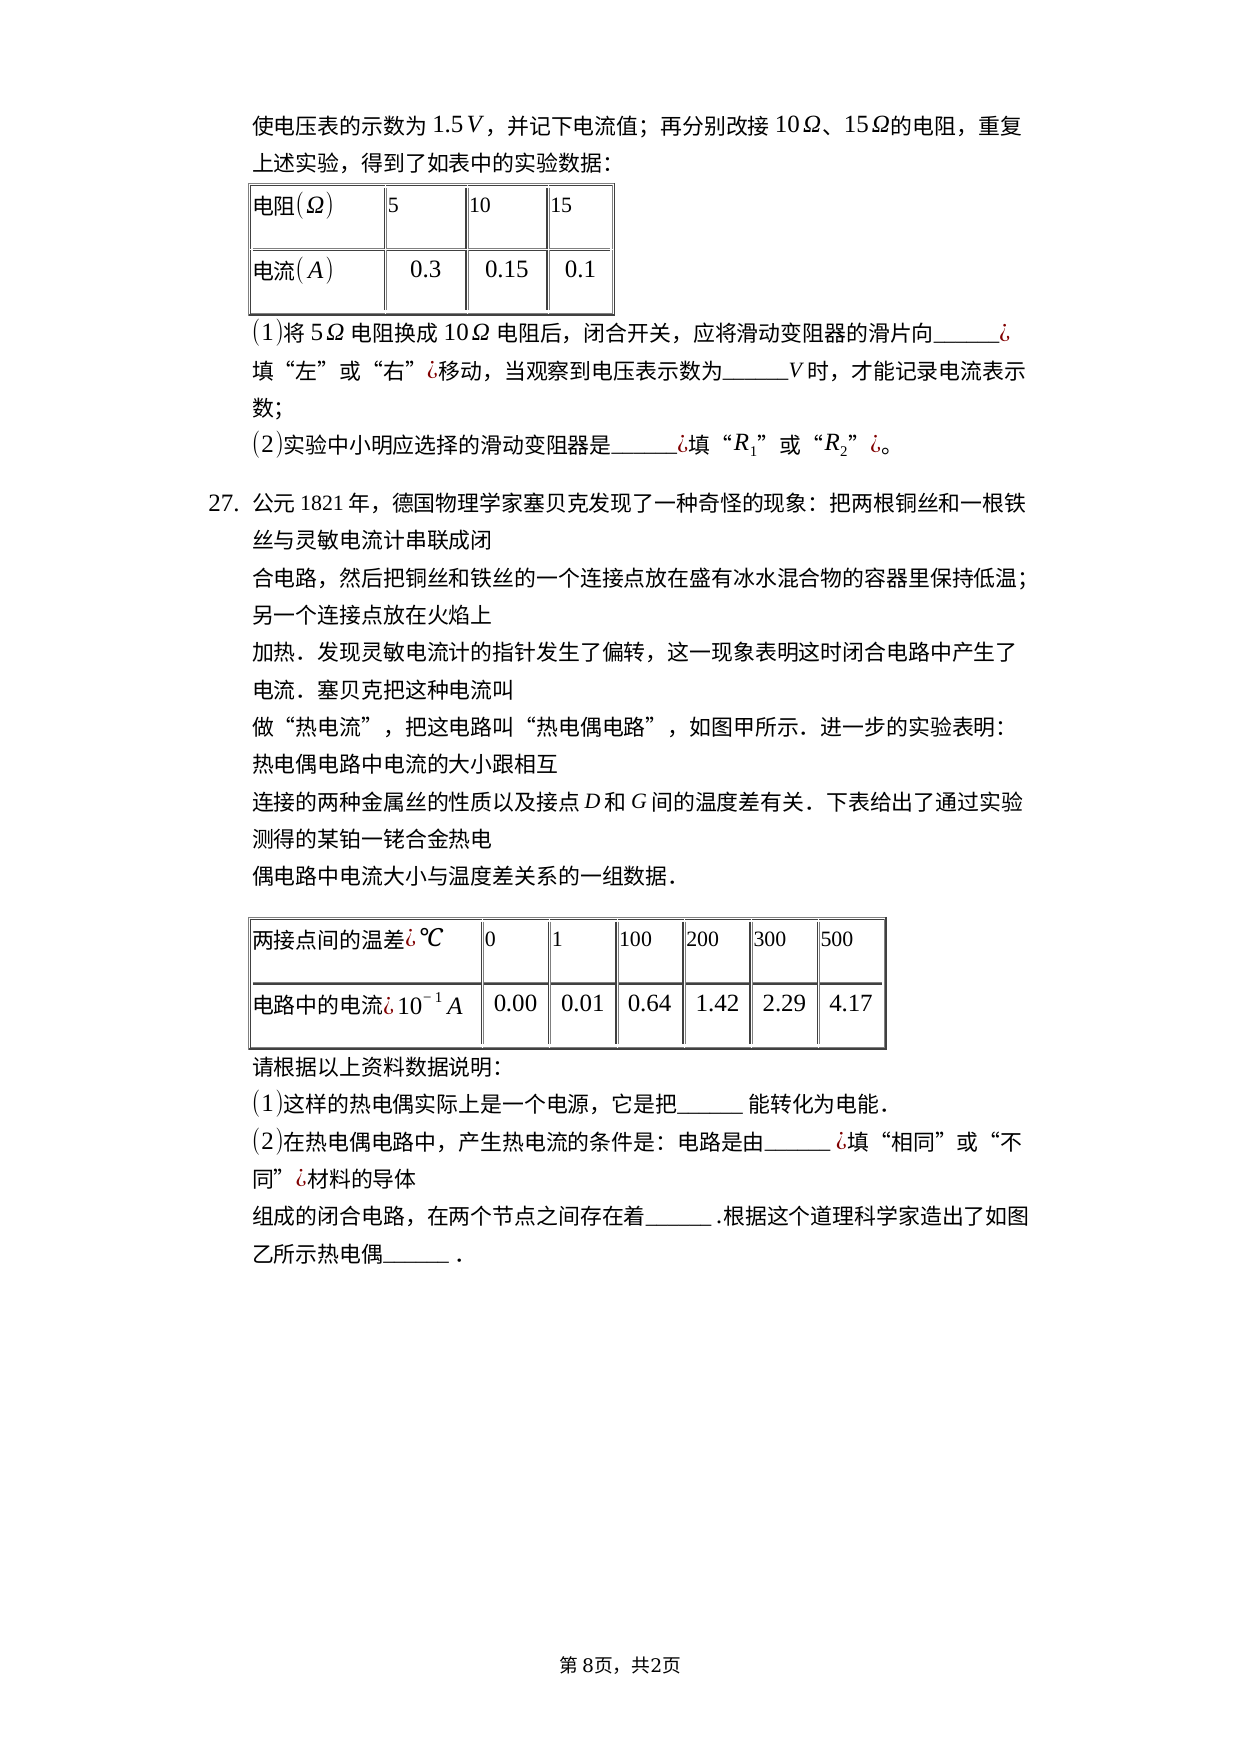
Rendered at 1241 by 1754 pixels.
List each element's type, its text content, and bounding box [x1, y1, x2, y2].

table_cell [385, 248, 467, 313]
table_cell [549, 982, 617, 1047]
table_cell [617, 984, 684, 1047]
table_cell [548, 248, 612, 313]
table_header 200 [684, 920, 751, 982]
table_cell [818, 982, 884, 1047]
table_cell [482, 982, 549, 1047]
table_header 0 [482, 918, 549, 982]
table_header 1 [549, 918, 617, 982]
table_header 电阻 [251, 186, 385, 248]
table_header 100 [617, 920, 684, 982]
table_cell [684, 984, 751, 1047]
table_cell [751, 984, 818, 1047]
text 请根据以上资料数据说明： 这样的热电偶实际上是一个电源，它是把______ 能转化为电能． 在热电偶电路中，产生热电流的条件是：电路是由______ 填“相同”或“不同”材料的导体 组成的闭合电路，在两个节点之间存在着______ 根据这个道理科学家造出了如图乙所示热电偶______ ． [252, 1050, 1032, 1306]
table_header 5 [385, 184, 467, 248]
table_cell [467, 251, 548, 313]
table_header 15 [548, 186, 612, 248]
table_cell 电流 [251, 248, 385, 313]
table_header 500 [818, 920, 884, 982]
text 将 电阻换成 电阻后，闭合开关，应将滑动变阻器的滑片向______填“左”或“右”移动，当观察到电压表示数为______V 时，才能记录电流表示数； 实验中小明应选择的滑动变阻器是______填“”或“”。 [252, 316, 1032, 460]
table_header 两接点间的温差 [251, 920, 482, 982]
list 公元1821年，德国物理学家塞贝克发现了一种奇怪的现象：把两根铜丝和一根铁丝与灵敏电流计串联成闭 合电路，然后把铜丝和铁丝的一个连接点放在盛有冰水混合物的容器里保持低温；另一个连接点放在火焰上 加热．发现灵敏电流计的指针发生了偏转，这一现象表明这时闭合电路中产生了电流．塞贝克把这种电流叫 做“热电流”，把这电路叫“热电偶电路”，如图甲所示．进一步的实验表明：热电偶电路中电流的大小跟相互 连接的两种金属丝的性质以及接点D和G间的温度差有关．下表给出了通过实验测得的某铂一铑合金热电 偶电路中电流大小与温度差关系的一组数据． [208, 486, 1032, 891]
list 如图所示为探究“电流与电阻的关系”的实验，电源电压 ，三个定值电阻、、，滑动变阻器 为“”，滑动变阻器 为“ 1A”。 小明先将 的电阻连入电路中，闭合开关，移动滑片，使电压表的示数为 ，并记下电流值；再分别改接 、的电阻，重复上述实验，得到了如表中的实验数据： [208, 108, 1032, 178]
table_cell 电路中的电流 [251, 982, 482, 1047]
table_header 10 [467, 186, 548, 248]
table_header 300 [751, 920, 818, 982]
